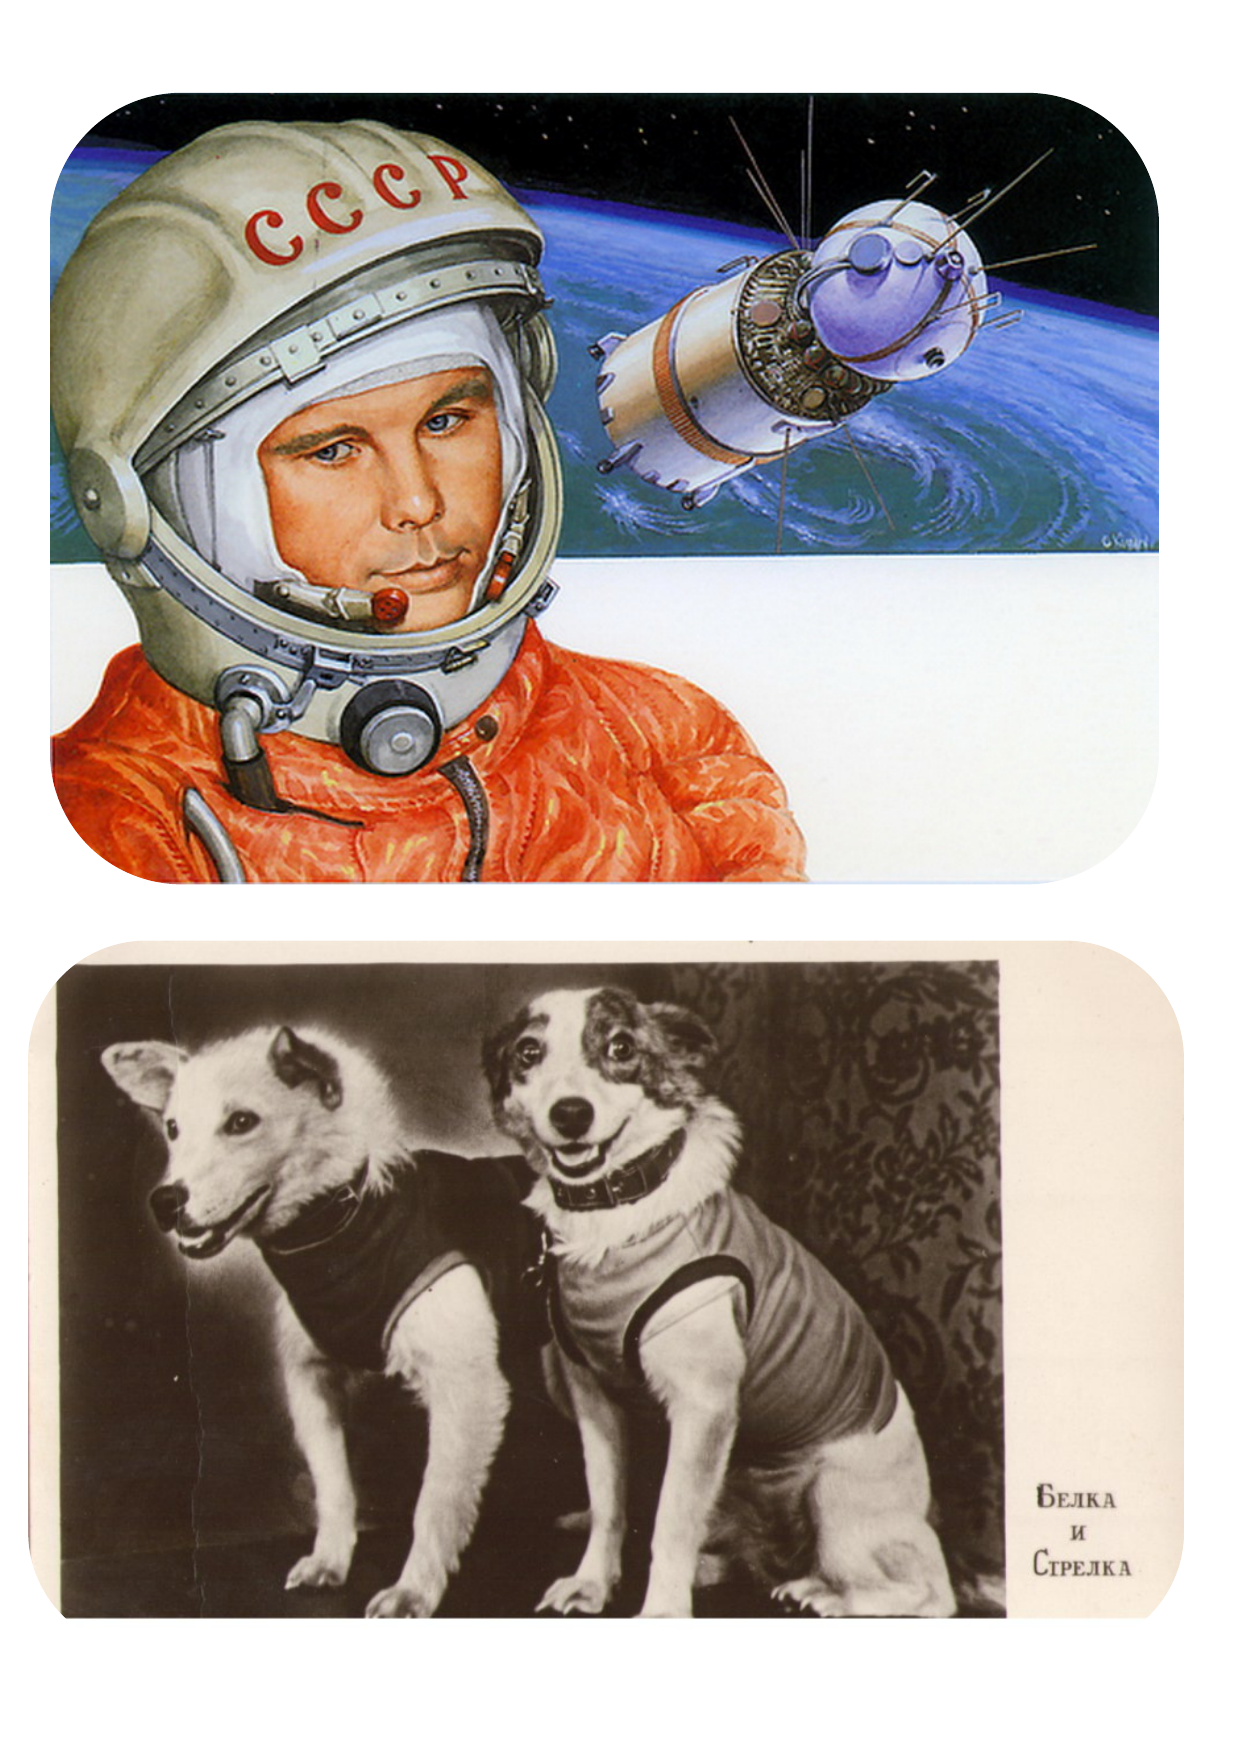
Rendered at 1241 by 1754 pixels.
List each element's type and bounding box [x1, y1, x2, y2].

picture [50, 92, 1159, 885]
picture [28, 940, 1184, 1650]
